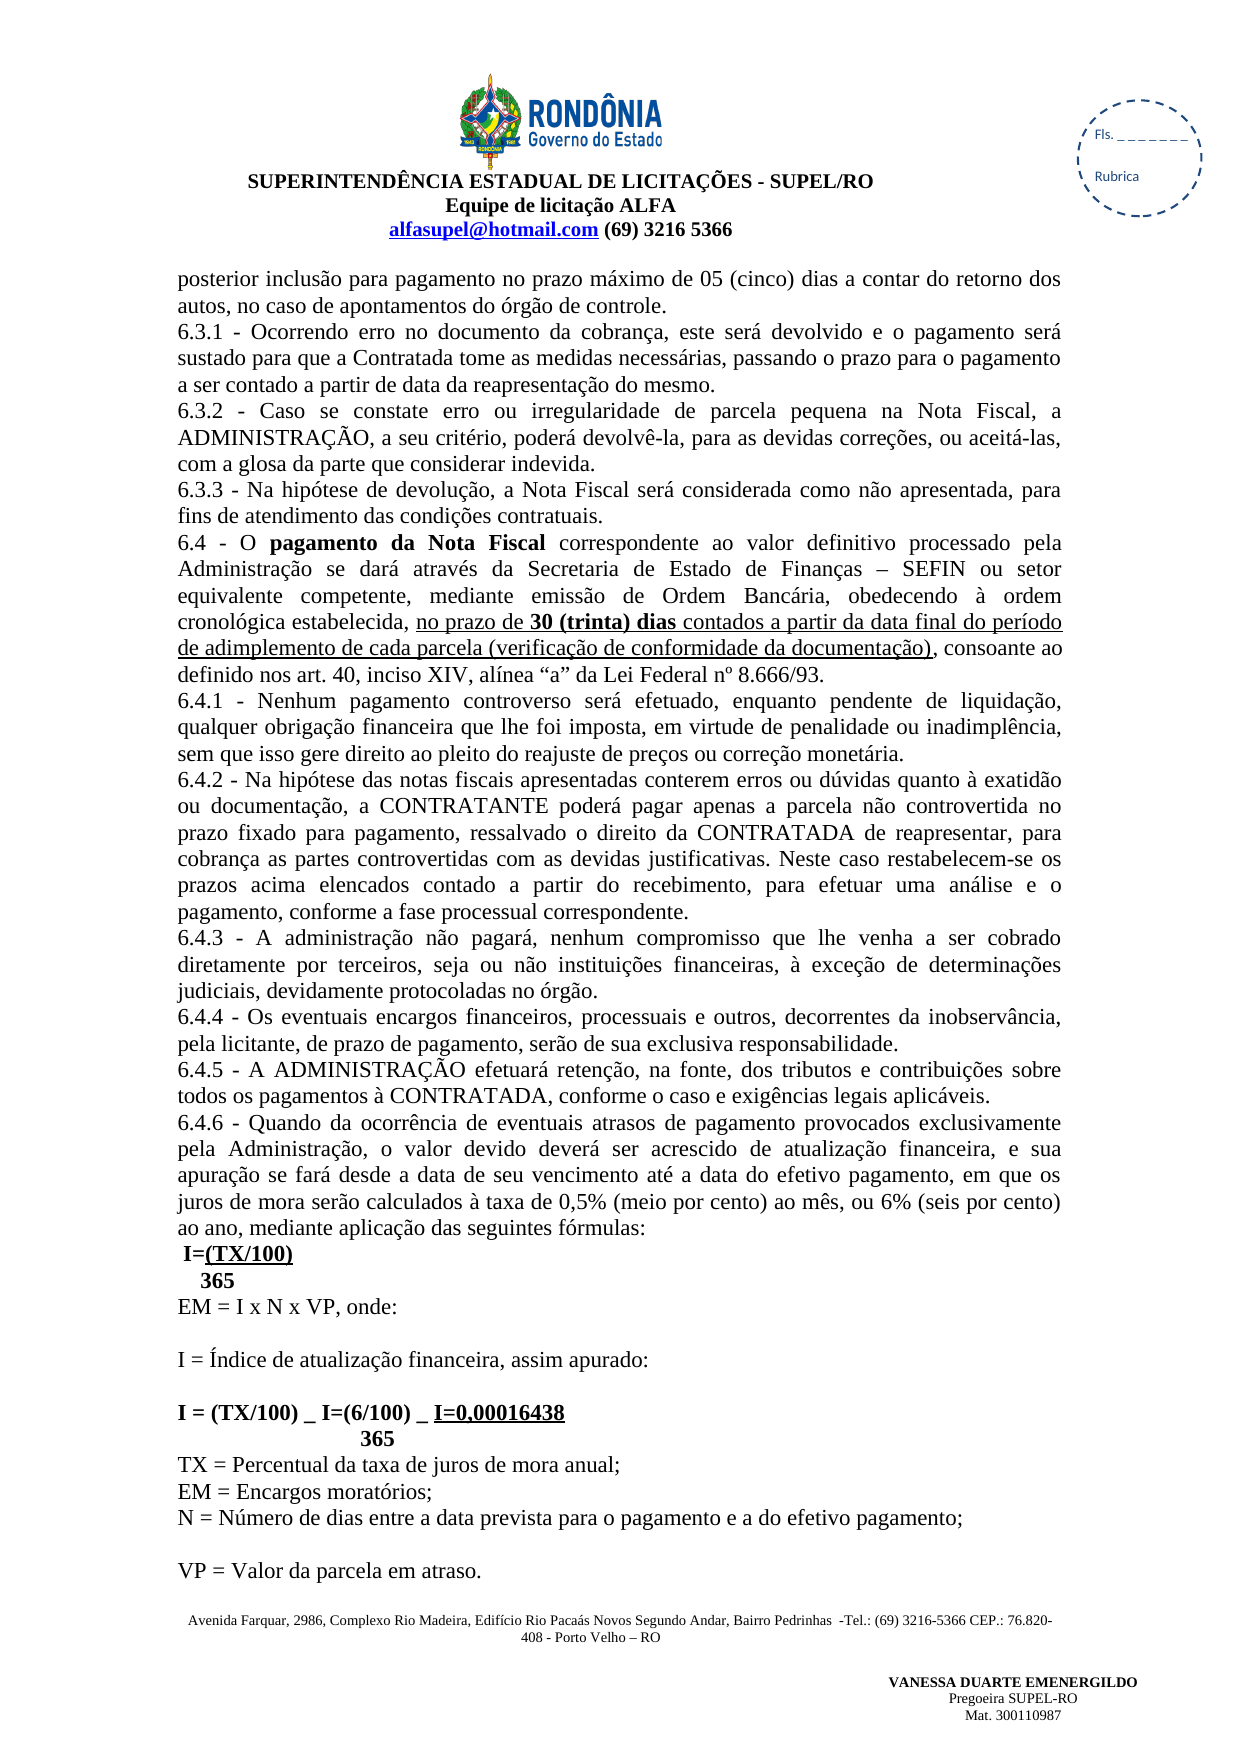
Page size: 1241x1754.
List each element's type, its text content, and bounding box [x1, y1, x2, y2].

text 365 [177, 1267, 1063, 1293]
text I = (TX/100) _ I=(6/100) _ I=0,00016438 [177, 1399, 1063, 1425]
text EM = I x N x VP, onde: [177, 1293, 1063, 1319]
text 6.4 - O pagamento da Nota Fiscal correspondente ao valor definitivo processado pela Administração se dará através da Secretaria de Estado de Finanças – SEFIN ou setor equivalente competente, mediante emissão de Ordem Bancária, obedecendo à ordem cronológica estabelecida, no prazo de 30 (trinta) dias contados a partir da data final do período de adimplemento de cada parcela (verificação de conformidade da documentação), consoante ao definido nos art. 40, inciso XIV, alínea “a” da Lei Federal nº 8.666/93. [177, 529, 1063, 687]
text VP = Valor da parcela em atraso. [177, 1557, 1063, 1583]
text I=(TX/100) [177, 1241, 1063, 1267]
text N = Número de dias entre a data prevista para o pagamento e a do efetivo pagamento; [177, 1504, 1063, 1530]
text EM = Encargos moratórios; [177, 1478, 1063, 1504]
text 6.4.3 - A administração não pagará, nenhum compromisso que lhe venha a ser cobrado diretamente por terceiros, seja ou não instituições financeiras, à exceção de determinações judiciais, devidamente protocoladas no órgão. [177, 924, 1063, 1003]
text 365 [177, 1425, 1063, 1451]
text 6.3.3 - Na hipótese de devolução, a Nota Fiscal será considerada como não apresentada, para fins de atendimento das condições contratuais. [177, 476, 1063, 529]
text 6.4.2 - Na hipótese das notas fiscais apresentadas conterem erros ou dúvidas quanto à exatidão ou documentação, a CONTRATANTE poderá pagar apenas a parcela não controvertida no prazo fixado para pagamento, ressalvado o direito da CONTRATADA de reapresentar, para cobrança as partes controvertidas com as devidas justificativas. Neste caso restabelecem-se os prazos acima elencados contado a partir do recebimento, para efetuar uma análise e o pagamento, conforme a fase processual correspondente. [177, 766, 1063, 924]
text 6.4.4 - Os eventuais encargos financeiros, processuais e outros, decorrentes da inobservância, pela licitante, de prazo de pagamento, serão de sua exclusiva responsabilidade. [177, 1003, 1063, 1056]
text I = Índice de atualização financeira, assim apurado: [177, 1346, 1063, 1372]
text 6.3.1 - Ocorrendo erro no documento da cobrança, este será devolvido e o pagamento será sustado para que a Contratada tome as medidas necessárias, passando o prazo para o pagamento a ser contado a partir de data da reapresentação do mesmo. [177, 318, 1063, 397]
text 6.4.1 - Nenhum pagamento controverso será efetuado, enquanto pendente de liquidação, qualquer obrigação financeira que lhe foi imposta, em virtude de penalidade ou inadimplência, sem que isso gere direito ao pleito do reajuste de preços ou correção monetária. [177, 687, 1063, 766]
text 6.4.6 - Quando da ocorrência de eventuais atrasos de pagamento provocados exclusivamente pela Administração, o valor devido deverá ser acrescido de atualização financeira, e sua apuração se fará desde a data de seu vencimento até a data do efetivo pagamento, em que os juros de mora serão calculados à taxa de 0,5% (meio por cento) ao mês, ou 6% (seis por cento) ao ano, mediante aplicação das seguintes fórmulas: [177, 1109, 1063, 1241]
text 6.4.5 - A ADMINISTRAÇÃO efetuará retenção, na fonte, dos tributos e contribuições sobre todos os pagamentos à CONTRATADA, conforme o caso e exigências legais aplicáveis. [177, 1056, 1063, 1109]
text TX = Percentual da taxa de juros de mora anual; [177, 1451, 1063, 1478]
picture [459, 73, 662, 170]
text 6.3.2 - Caso se constate erro ou irregularidade de parcela pequena na Nota Fiscal, a ADMINISTRAÇÃO, a seu critério, poderá devolvê-la, para as devidas correções, ou aceitá-las, com a glosa da parte que considerar indevida. [177, 397, 1063, 476]
